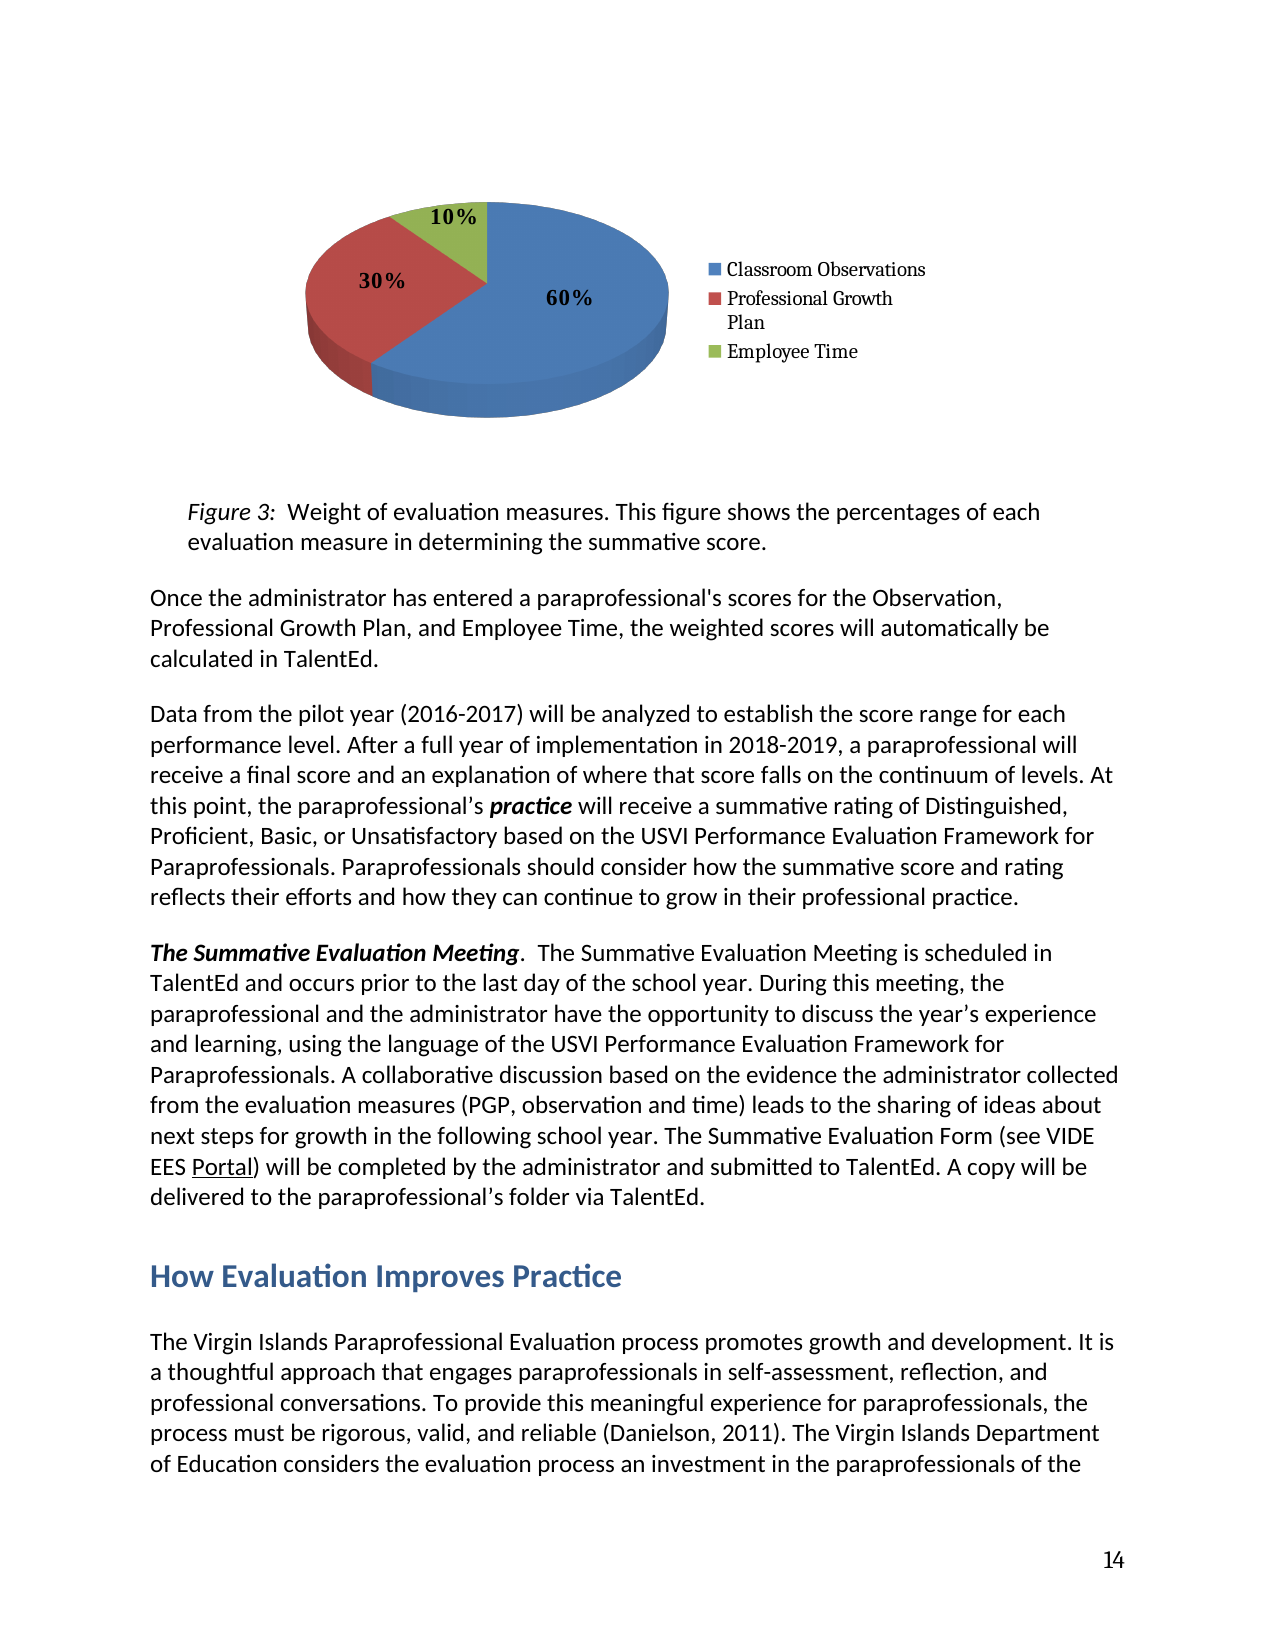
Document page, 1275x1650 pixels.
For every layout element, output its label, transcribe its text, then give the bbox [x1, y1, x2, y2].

subtitle How Evaluation Improves Practice [150, 1255, 1125, 1296]
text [150, 1326, 1125, 1479]
text Once the administrator has entered a paraprofessional's scores for the Observation, Professional Growth Plan, and Employee Time, the weighted scores will automatically be calculated in TalentEd. [150, 582, 1125, 673]
subtitle The Summative Evaluation Meeting. The Summative Evaluation Meeting is scheduled in TalentEd and occurs prior to the last day of the school year. During this meeting, the paraprofessional and the administrator have the opportunity to discuss the year’s experience and learning, using the language of the USVI Performance Evaluation Framework for Paraprofessionals. A collaborative discussion based on the evidence the administrator collected from the evaluation measures (PGP, observation and time) leads to the sharing of ideas about next steps for growth in the following school year. The Summative Evaluation Form (see VIDE EES Portal) will be completed by the administrator and submitted to TalentEd. A copy will be delivered to the paraprofessional’s folder via TalentEd. [150, 937, 1125, 1212]
text Figure 3: Weight of evaluation measures. This figure shows the percentages of each evaluation measure in determining the summative score. [187, 496, 1125, 557]
text Data from the pilot year (2016-2017) will be analyzed to establish the score range for each performance level. After a full year of implementation in 2018-2019, a paraprofessional will receive a final score and an explanation of where that score falls on the continuum of levels. At this point, the paraprofessional’s practice will receive a summative rating of Distinguished, Proficient, Basic, or Unsatisfactory based on the USVI Performance Evaluation Framework for Paraprofessionals. Paraprofessionals should consider how the summative score and rating reflects their efforts and how they can continue to grow in their professional practice. [150, 698, 1125, 912]
